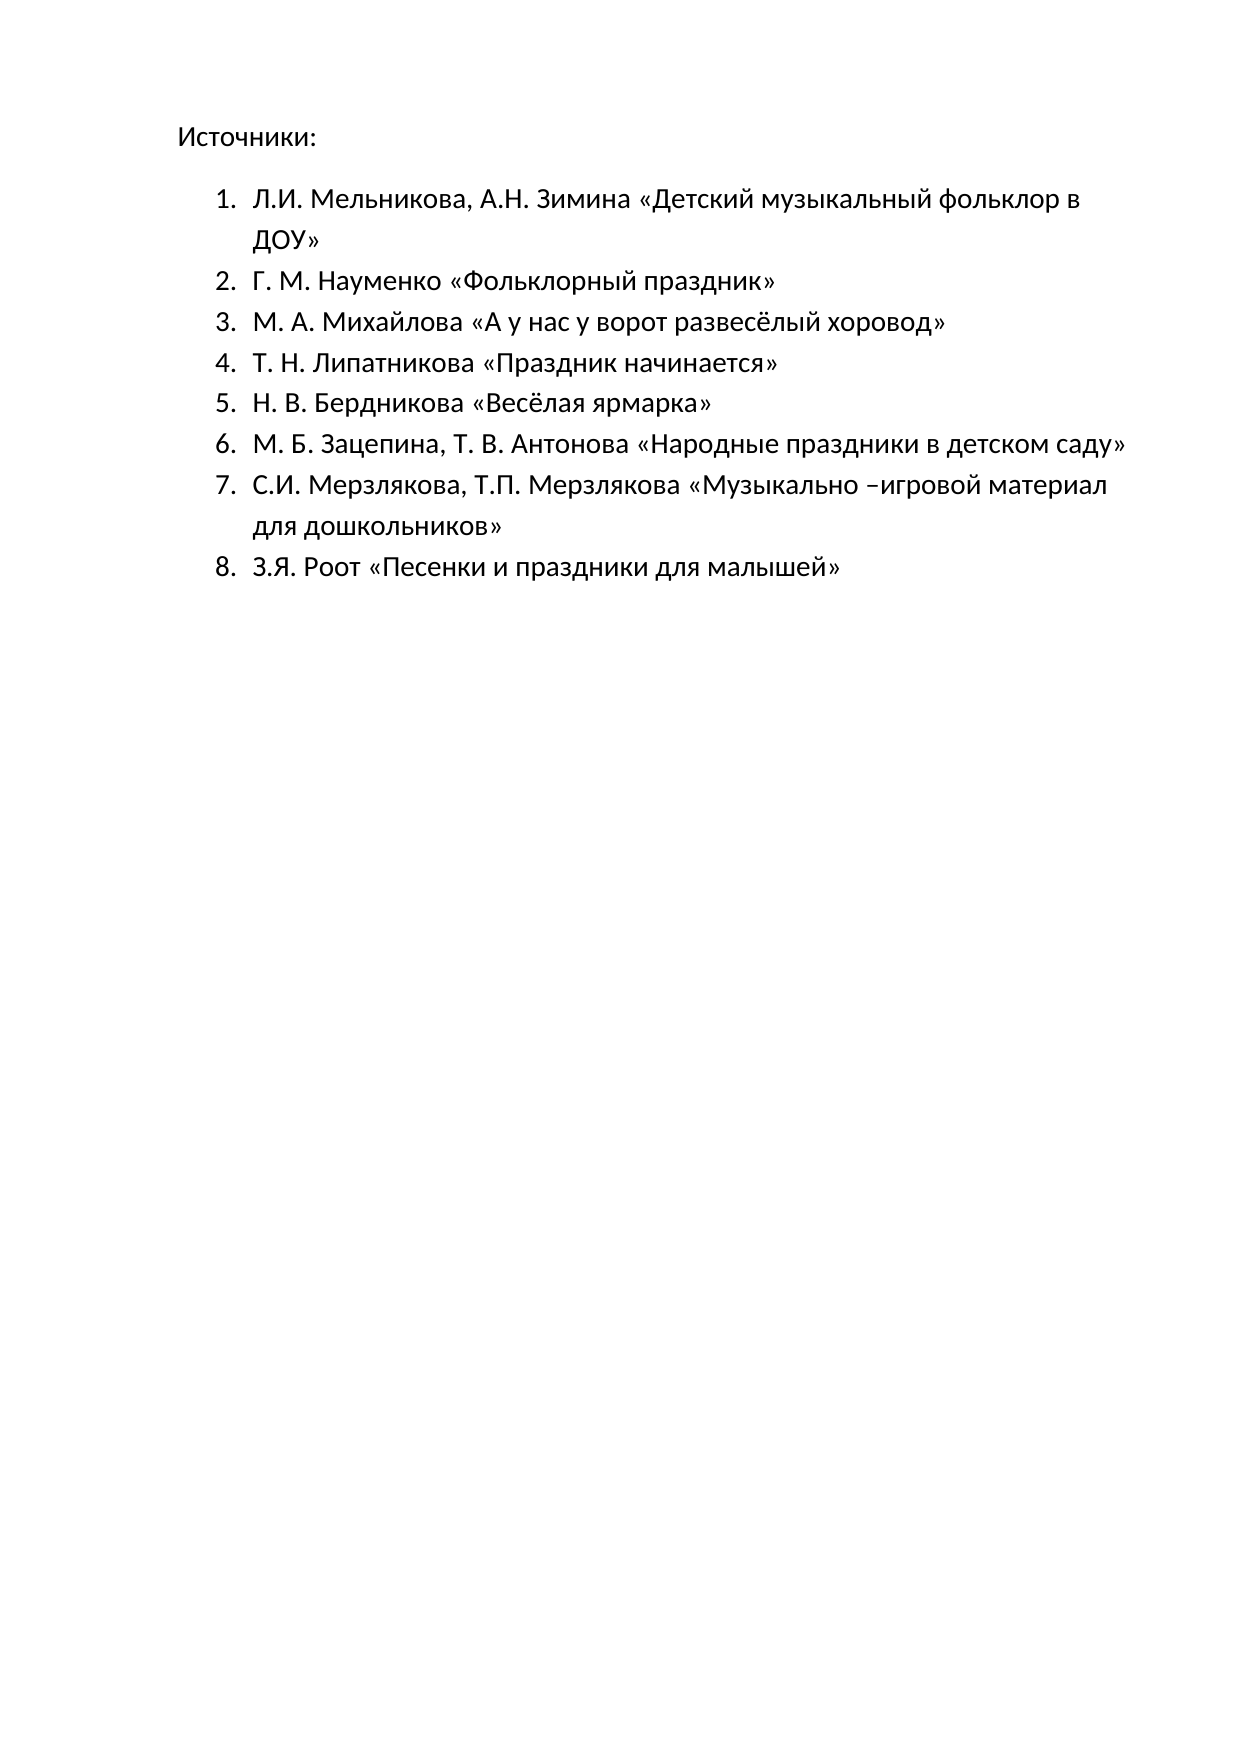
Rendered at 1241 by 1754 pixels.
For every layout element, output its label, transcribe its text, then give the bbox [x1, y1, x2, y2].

list Т. Н. Липатникова «Праздник начинается» [215, 344, 1152, 379]
list М. Б. Зацепина, Т. В. Антонова «Народные праздники в детском саду» [215, 426, 1152, 461]
list З.Я. Роот «Песенки и праздники для малышей» [215, 548, 1152, 584]
list Г. М. Науменко «Фольклорный праздник» [215, 262, 1152, 297]
list М. А. Михайлова «А у нас у ворот развесёлый хоровод» [215, 303, 1152, 338]
list Н. В. Бердникова «Весёлая ярмарка» [215, 384, 1152, 420]
text Источники: [177, 118, 1152, 154]
list С.И. Мерзлякова, Т.П. Мерзлякова «Музыкально –игровой материал для дошкольников» [215, 466, 1152, 543]
list Л.И. Мельникова, А.Н. Зимина «Детский музыкальный фольклор в ДОУ» [215, 180, 1152, 256]
